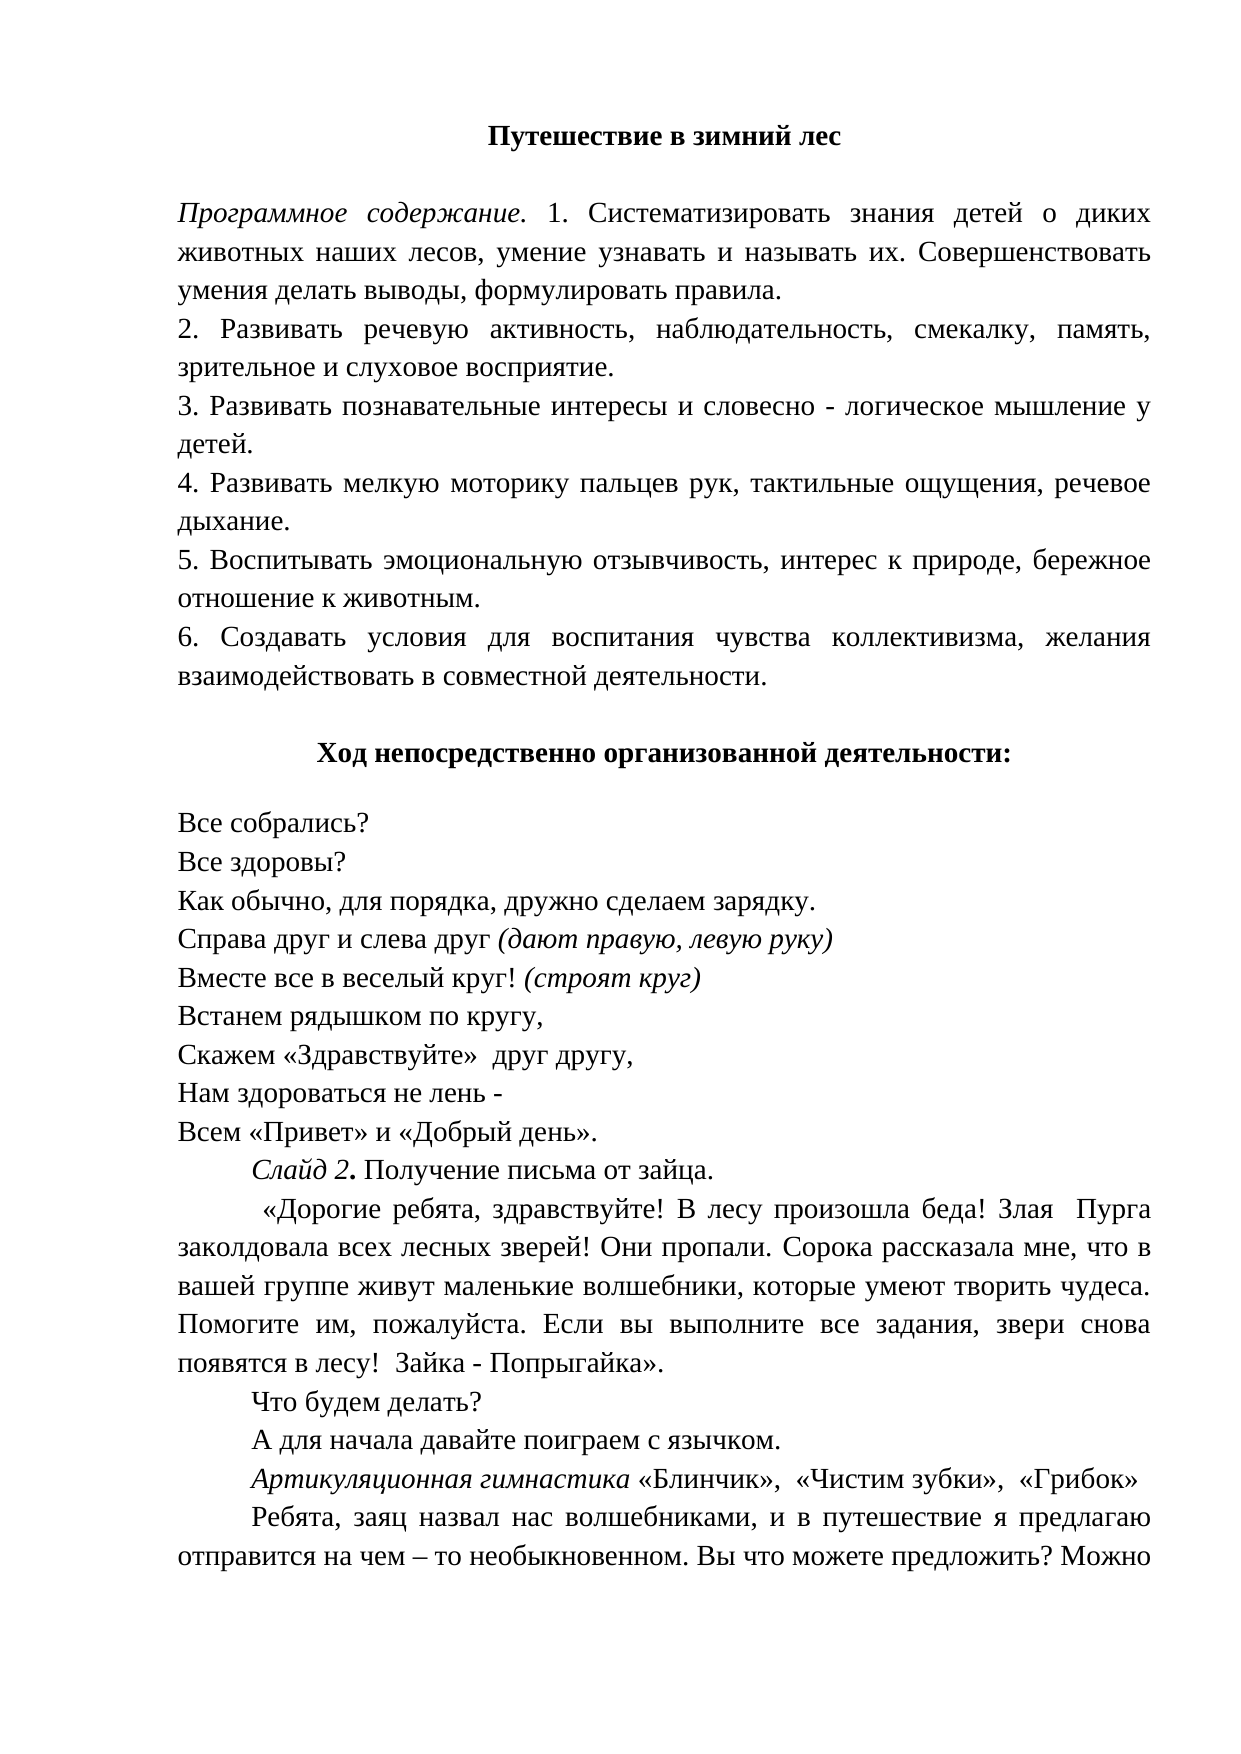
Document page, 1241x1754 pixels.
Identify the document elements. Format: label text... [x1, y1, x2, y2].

text 4. Развивать мелкую моторику пальцев рук, тактильные ощущения, речевое дыхание. [177, 465, 1152, 537]
text Ход непосредственно организованной деятельности: [177, 735, 1152, 768]
text 3. Развивать познавательные интересы и словесно - логическое мышление у детей. [177, 388, 1152, 460]
text «Дорогие ребята, здравствуйте! В лесу произошла беда! Злая Пурга заколдовала всех лесных зверей! Они пропали. Сорока рассказала мне, что в вашей группе живут маленькие волшебники, которые умеют творить чудеса. Помогите им, пожалуйста. Если вы выполните все задания, звери снова появятся в лесу! Зайка - Попрыгайка». [177, 1191, 1152, 1379]
text Все здоровы? [177, 844, 1152, 878]
text Все собрались? [177, 806, 1152, 839]
text Встанем рядышком по кругу, Скажем «Здравствуйте» друг другу, Нам здороваться не лень - Всем «Привет» и «Добрый день». [177, 998, 1152, 1147]
text Путешествие в зимний лес [177, 118, 1152, 152]
text А для начала давайте поиграем с язычком. [177, 1422, 1152, 1456]
text Слайд 2. Получение письма от зайца. [177, 1152, 1152, 1186]
text 6. Создавать условия для воспитания чувства коллективизма, желания взаимодействовать в совместной деятельности. [177, 619, 1152, 691]
text 2. Развивать речевую активность, наблюдательность, смекалку, память, зрительное и слуховое восприятие. [177, 311, 1152, 383]
text Вместе все в веселый круг! (строят круг) [177, 960, 1152, 993]
text Справа друг и слева друг (дают правую, левую руку) [177, 921, 1152, 955]
text Что будем делать? [177, 1384, 1152, 1417]
text Программное содержание. 1. Систематизировать знания детей о диких животных наших лесов, умение узнавать и называть их. Совершенствовать умения делать выводы, формулировать правила. [177, 195, 1152, 306]
text Артикуляционная гимнастика «Блинчик», «Чистим зубки», «Грибок» [177, 1461, 1152, 1494]
text 5. Воспитывать эмоциональную отзывчивость, интерес к природе, бережное отношение к животным. [177, 542, 1152, 614]
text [177, 1499, 1152, 1571]
text Как обычно, для порядка, дружно сделаем зарядку. [177, 883, 1152, 916]
